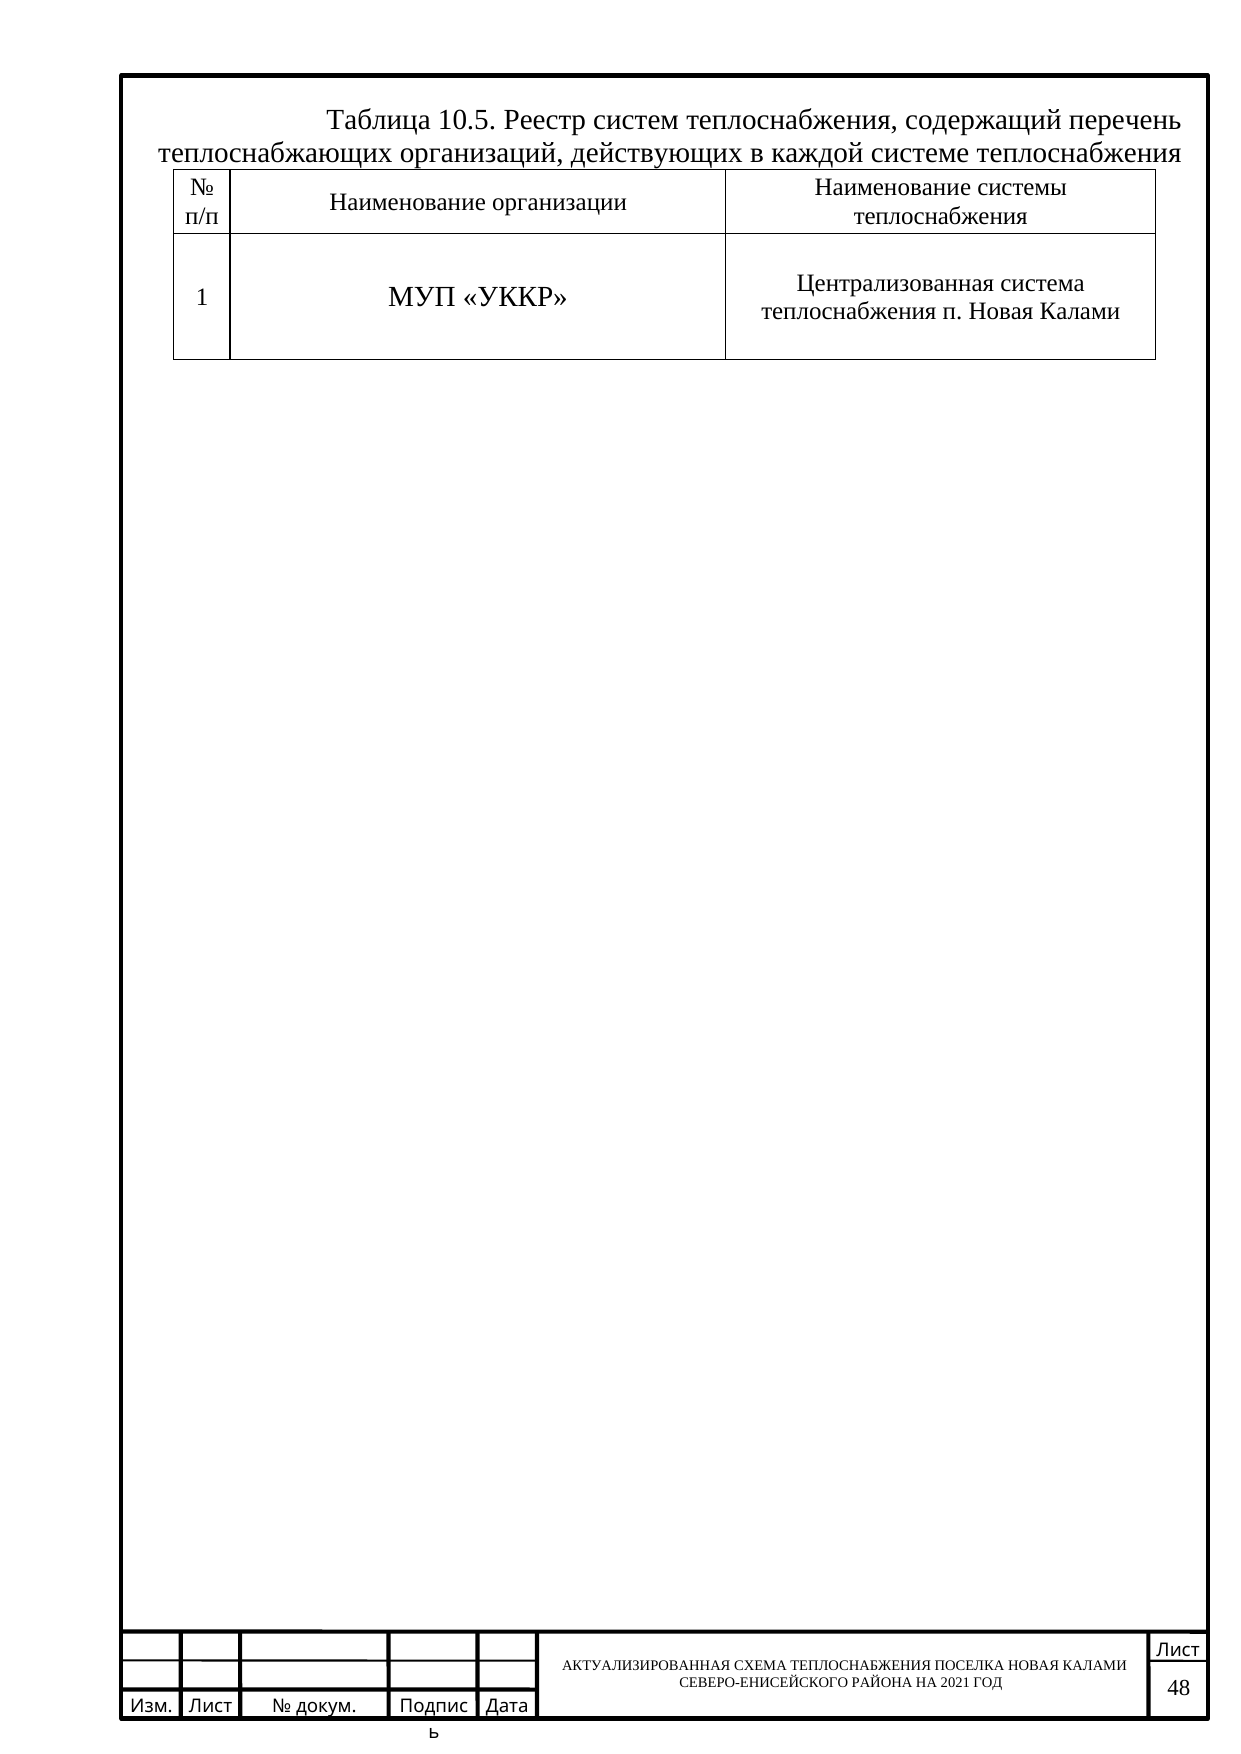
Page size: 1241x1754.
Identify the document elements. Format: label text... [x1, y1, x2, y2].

table_header Наименование организации [231, 170, 725, 233]
table_header Наименование системы теплоснабжения [726, 170, 1155, 233]
table_cell МУП «УККР» [231, 234, 725, 359]
text Таблица 10.5. Реестр систем теплоснабжения, содержащий перечень теплоснабжающих организаций, действующих в каждой системе теплоснабжения [148, 102, 1181, 169]
table_cell 1 [174, 234, 229, 359]
table_header № п/п [174, 170, 229, 233]
table_cell Централизованная система теплоснабжения п. Новая Калами [726, 234, 1155, 359]
